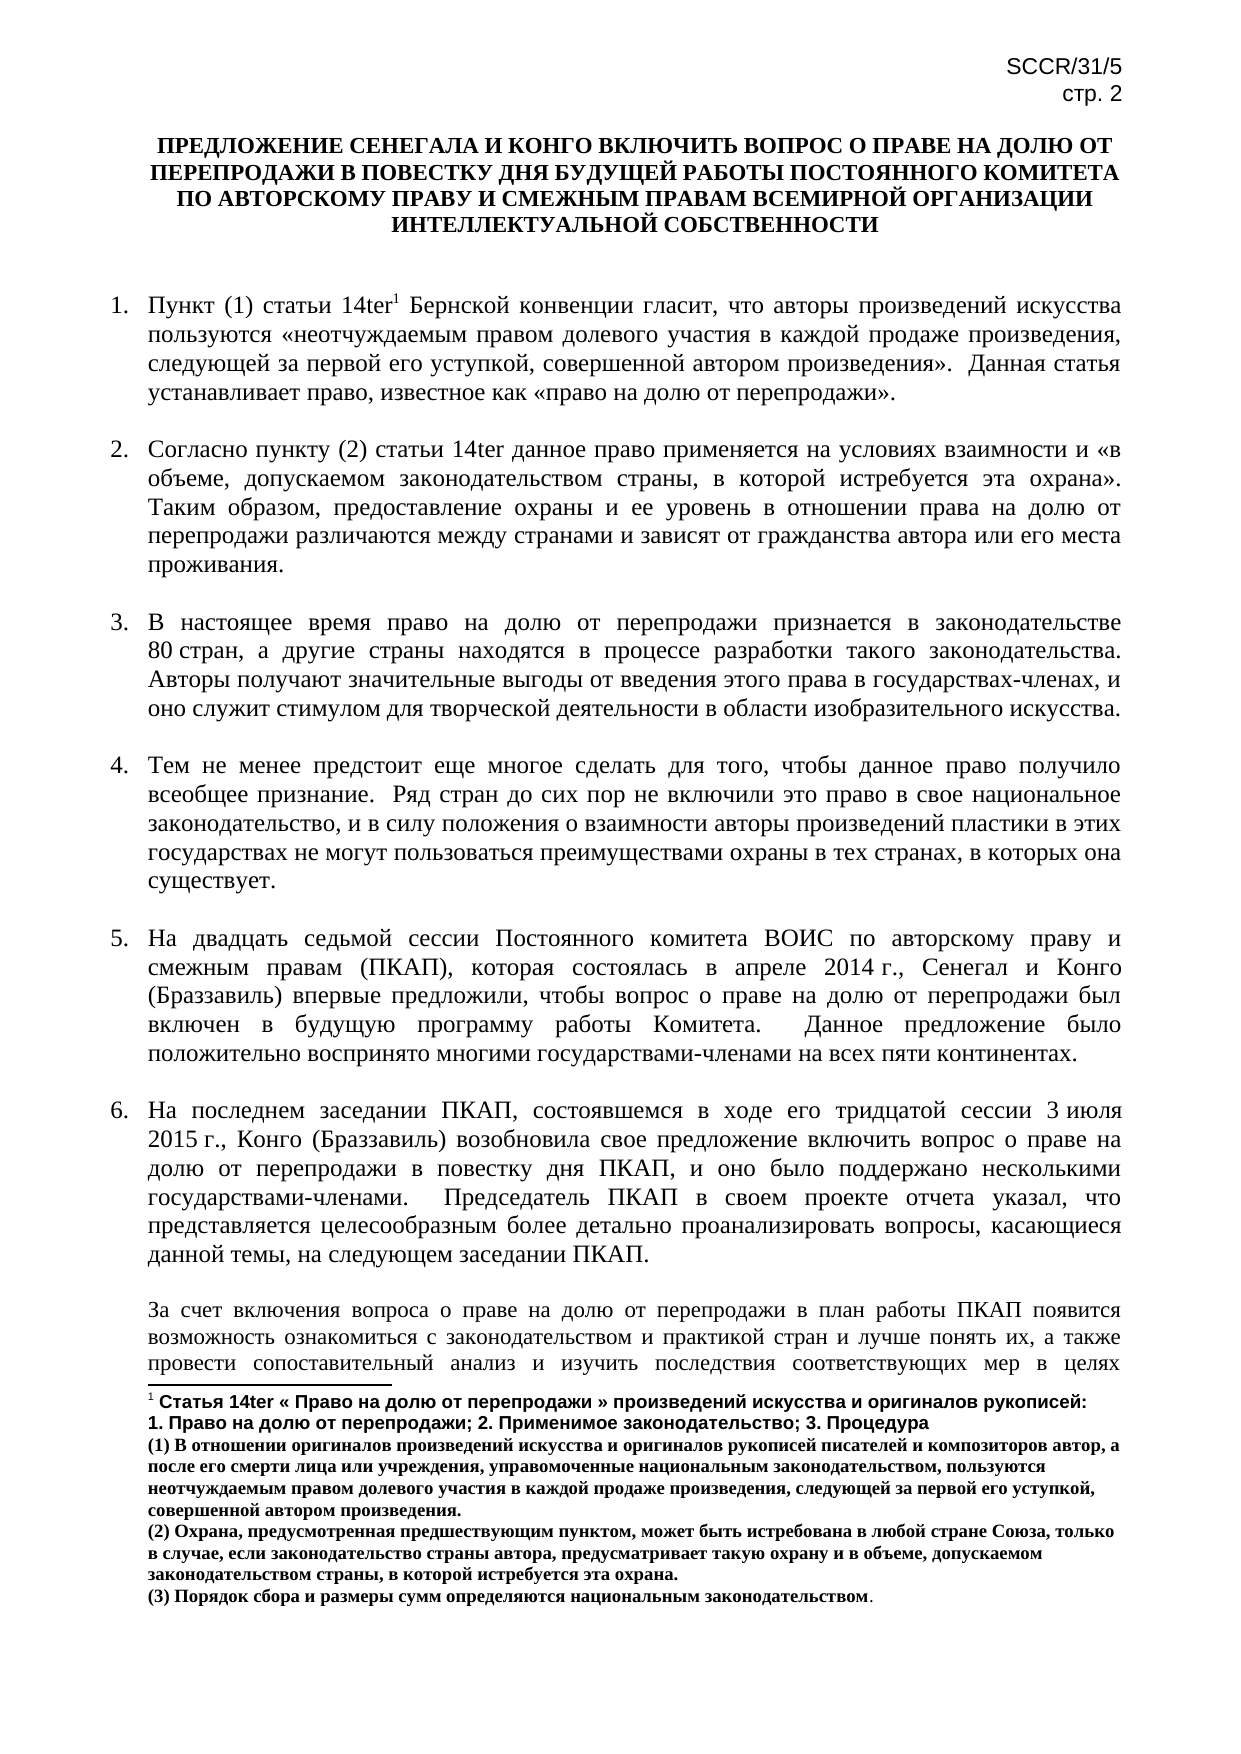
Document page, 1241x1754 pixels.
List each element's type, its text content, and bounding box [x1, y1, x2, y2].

list На двадцать седьмой сессии Постоянного комитета ВОИС по авторскому праву и смежным правам (ПКАП), которая состоялась в апреле 2014 г., Сенегал и Конго (Браззавиль) впервые предложили, чтобы вопрос о праве на долю от перепродажи был включен в будущую программу работы Комитета. Данное предложение было положительно воспринято многими государствами-членами на всех пяти континентах. [110, 923, 1122, 1067]
list Согласно пункту (2) статьи 14ter данное право применяется на условиях взаимности и «в объеме, допускаемом законодательством страны, в которой истребуется эта охрана». Таким образом, предоставление охраны и ее уровень в отношении права на долю от перепродажи различаются между странами и зависят от гражданства автора или его места проживания. [110, 434, 1122, 578]
list На последнем заседании ПКАП, состоявшемся в ходе его тридцатой сессии 3 июля 2015 г., Конго (Браззавиль) возобновила свое предложение включить вопрос о праве на долю от перепродажи в повестку дня ПКАП, и оно было поддержано несколькими государствами-членами. Председатель ПКАП в своем проекте отчета указал, что представляется целесообразным более детально проанализировать вопросы, касающиеся данной темы, на следующем заседании ПКАП. [110, 1095, 1122, 1268]
list В настоящее время право на долю от перепродажи признается в законодательстве 80 стран, а другие страны находятся в процессе разработки такого законодательства. Авторы получают значительные выгоды от введения этого права в государствах-членах, и оно служит стимулом для творческой деятельности в области изобразительного искусства. [110, 607, 1122, 722]
list Тем не менее предстоит еще многое сделать для того, чтобы данное право получило всеобщее признание. Ряд стран до сих пор не включили это право в свое национальное законодательство, и в силу положения о взаимности авторы произведений пластики в этих государствах не могут пользоваться преимуществами охраны в тех странах, в которых она существует. [110, 750, 1122, 894]
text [148, 1297, 1122, 1376]
text Предложение Сенегала и Конго включить вопрос о праве на долю от перепродажи в повестку дня будущей работы Постоянного комитета по авторскому праву и смежным правам Всемирной организации интеллектуальной собственности [148, 132, 1122, 238]
list Пункт (1) статьи 14ter Бернской конвенции гласит, что авторы произведений искусства пользуются «неотчуждаемым правом долевого участия в каждой продаже произведения, следующей за первой его уступкой, совершенной автором произведения». Данная статья устанавливает право, известное как «право на долю от перепродажи». [110, 290, 1122, 405]
